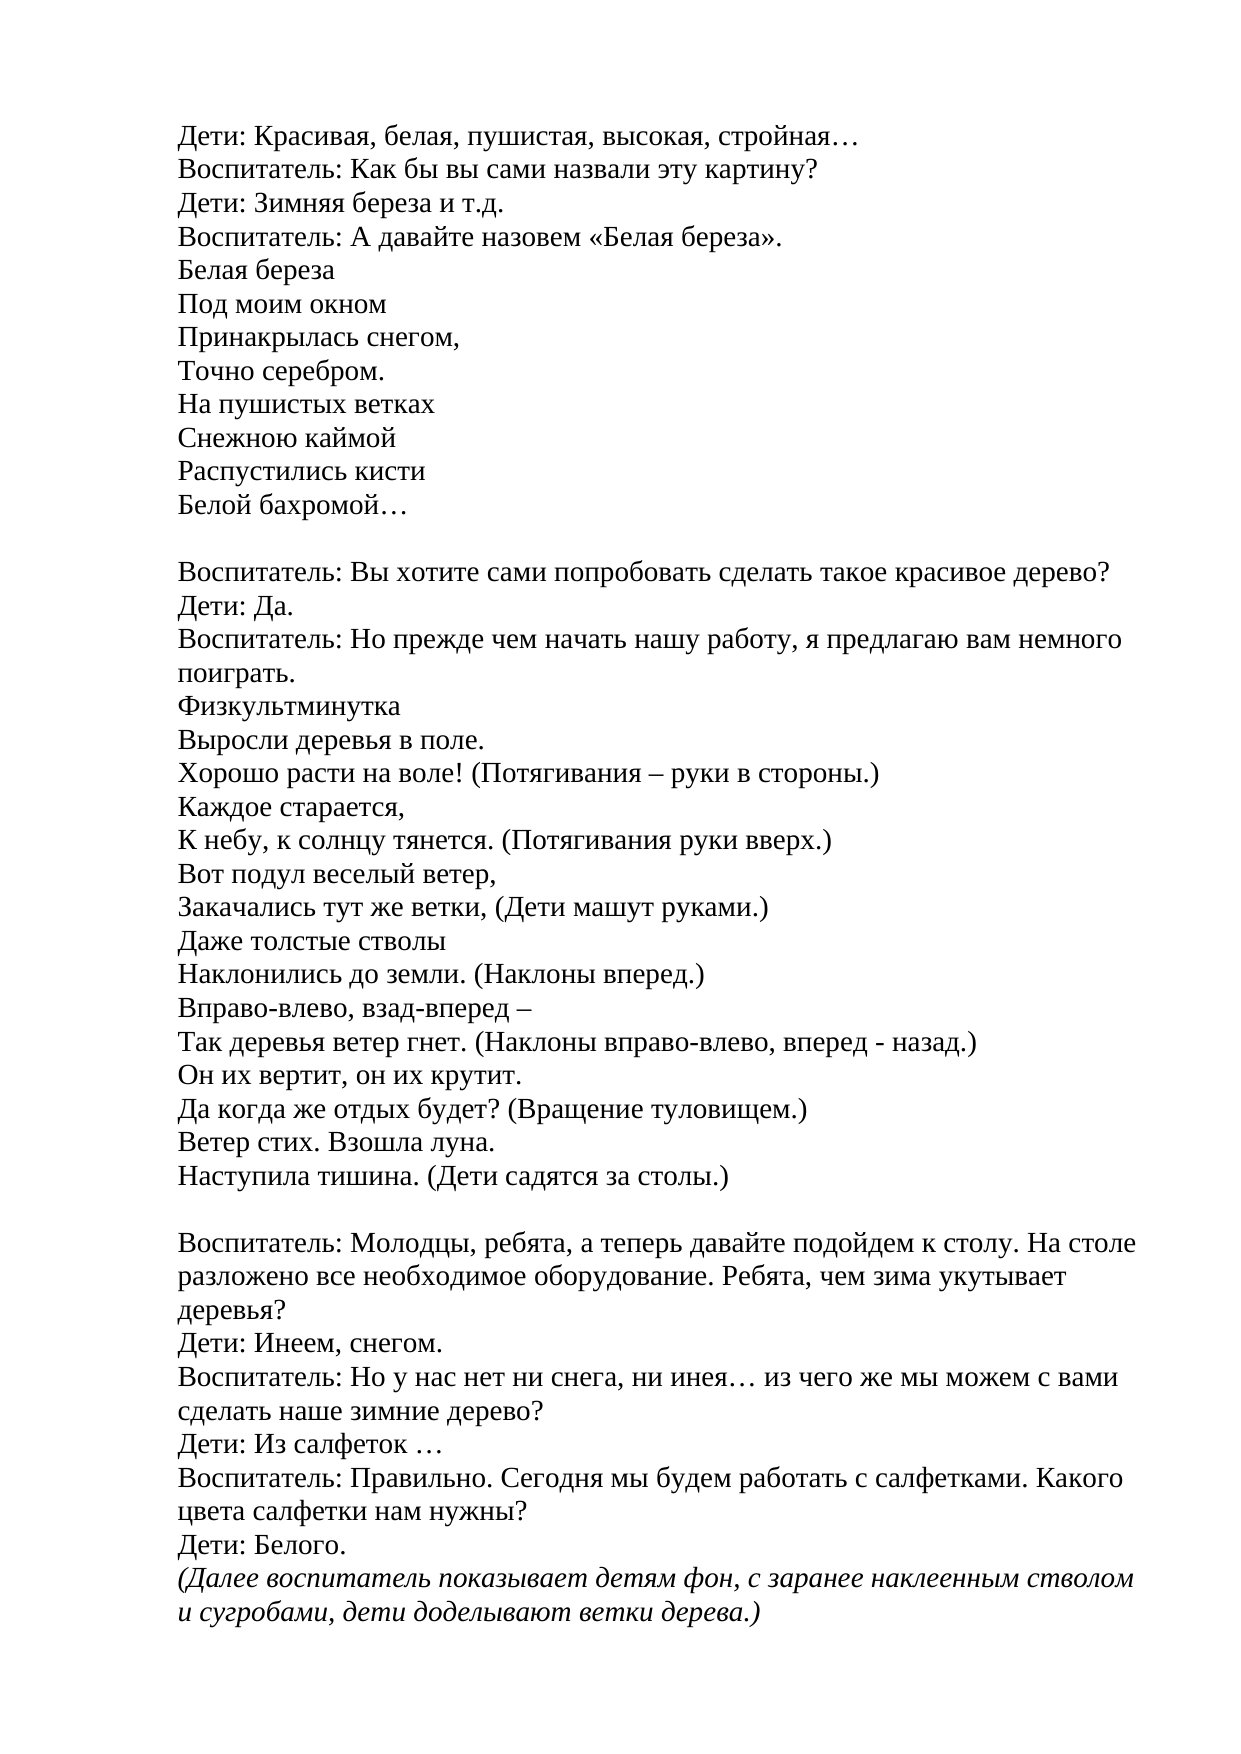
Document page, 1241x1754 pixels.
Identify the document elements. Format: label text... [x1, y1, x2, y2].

text Воспитатель: Как бы вы сами назвали эту картину? [177, 152, 1152, 185]
text (Далее воспитатель показывает детям фон, с заранее наклеенным стволом и сугробами, дети доделывают ветки дерева.) [177, 1560, 1152, 1627]
text Дети: Из салфеток … [177, 1426, 1152, 1460]
text Принакрылась снегом, [177, 319, 1152, 353]
text Воспитатель: Вы хотите сами попробовать сделать такое красивое дерево? Дети: Да. Воспитатель: Но прежде чем начать нашу работу, я предлагаю вам немного поиграть. [177, 554, 1152, 688]
text Воспитатель: А давайте назовем «Белая береза». [177, 219, 1152, 252]
text Распустились кисти [177, 453, 1152, 487]
text Физкультминутка [177, 688, 1152, 722]
text Дети: Красивая, белая, пушистая, высокая, стройная… [177, 118, 1152, 152]
text Точно серебром. [177, 353, 1152, 386]
text На пушистых ветках [177, 386, 1152, 420]
text Воспитатель: Правильно. Сегодня мы будем работать с салфетками. Какого цвета салфетки нам нужны? Дети: Белого. [177, 1460, 1152, 1560]
text Под моим окном [177, 286, 1152, 319]
text Выросли деревья в поле. Хорошо расти на воле! (Потягивания – руки в стороны.) Каждое старается, К небу, к солнцу тянется. (Потягивания руки вверх.) Вот подул веселый ветер, Закачались тут же ветки, (Дети машут руками.) Даже толстые стволы Наклонились до земли. (Наклоны вперед.) Вправо-влево, взад-вперед – Так деревья ветер гнет. (Наклоны вправо-влево, вперед - назад.) Он их вертит, он их крутит. Да когда же отдых будет? (Вращение туловищем.) Ветер стих. Взошла луна. Наступила тишина. (Дети садятся за столы.) [177, 722, 1152, 1191]
text Белой бахромой… [177, 487, 1152, 521]
text Снежною каймой [177, 420, 1152, 453]
text Воспитатель: Молодцы, ребята, а теперь давайте подойдем к столу. На столе разложено все необходимое оборудование. Ребята, чем зима укутывает деревья? Дети: Инеем, снегом. Воспитатель: Но у нас нет ни снега, ни инея… из чего же мы можем с вами сделать наше зимние дерево? [177, 1225, 1152, 1426]
text Белая береза [177, 252, 1152, 286]
text Дети: Зимняя береза и т.д. [177, 185, 1152, 219]
